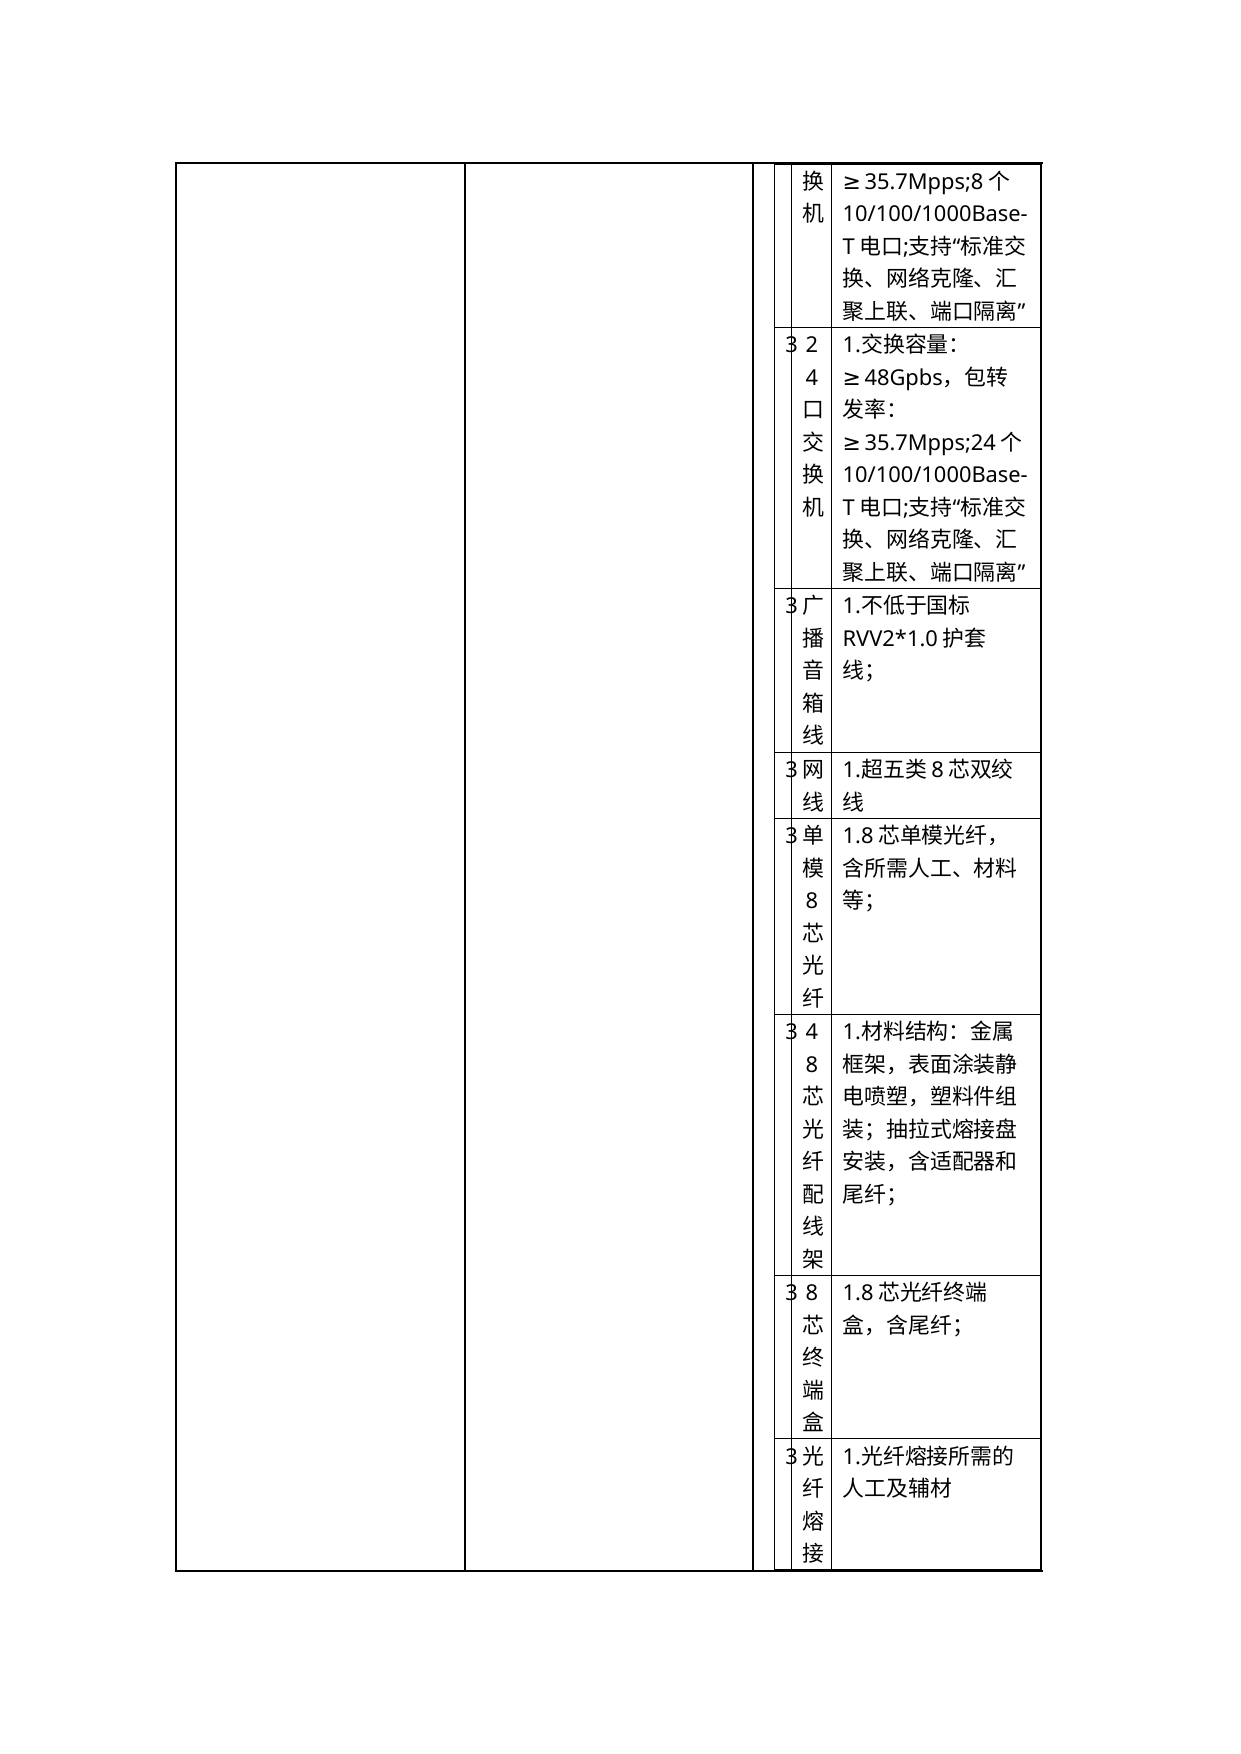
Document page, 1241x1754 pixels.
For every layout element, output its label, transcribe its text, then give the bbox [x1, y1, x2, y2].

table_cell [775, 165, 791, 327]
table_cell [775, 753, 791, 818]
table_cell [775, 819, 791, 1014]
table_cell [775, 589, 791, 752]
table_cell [754, 164, 774, 1570]
table_cell [466, 164, 752, 1570]
table_cell 1 [177, 164, 464, 1570]
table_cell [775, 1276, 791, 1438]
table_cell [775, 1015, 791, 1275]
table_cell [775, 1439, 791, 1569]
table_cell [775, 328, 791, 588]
